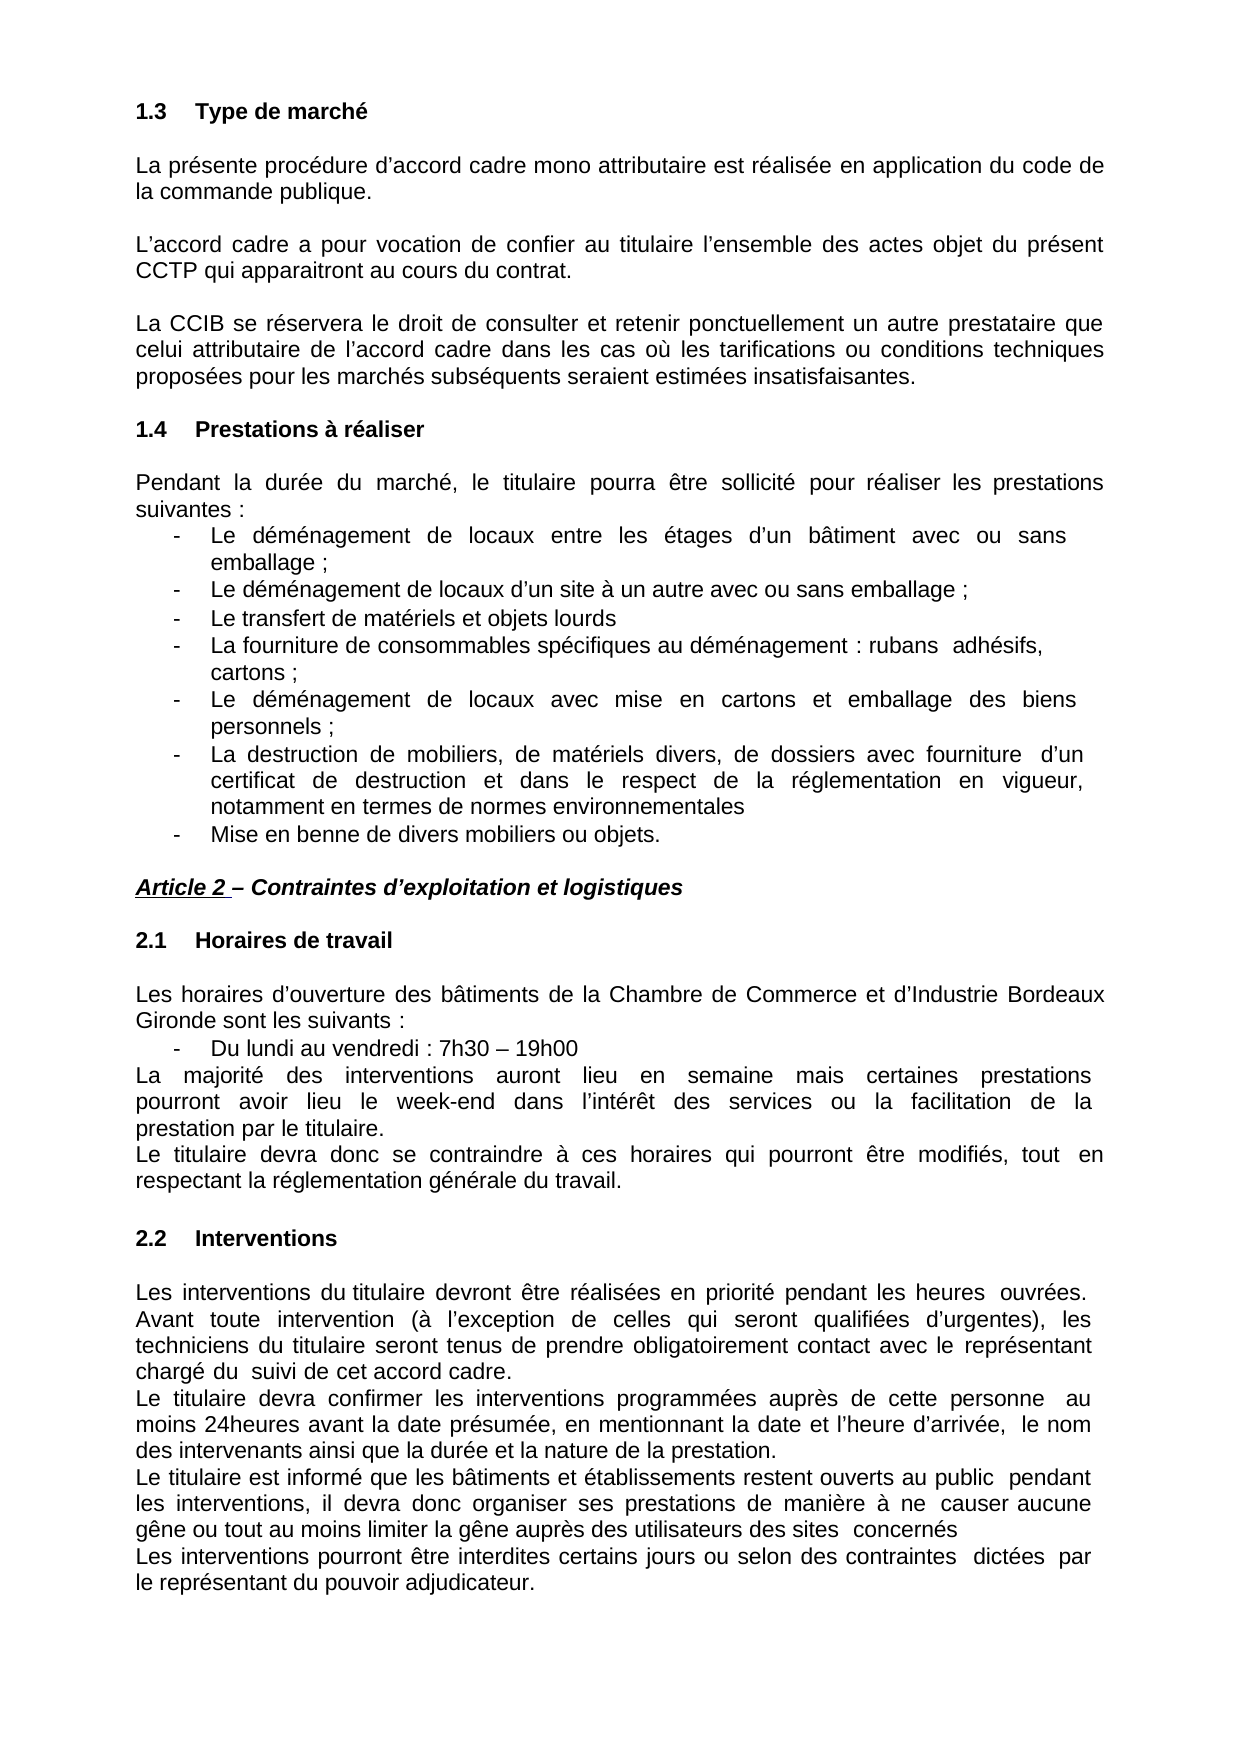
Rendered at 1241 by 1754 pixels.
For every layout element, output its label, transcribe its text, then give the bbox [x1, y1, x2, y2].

list Le déménagement de locaux entre les étages d’un bâtiment avec ou sans emballage ; [173, 522, 1066, 575]
list Le déménagement de locaux avec mise en cartons et emballage des biens personnels ; [173, 686, 1077, 739]
text La CCIB se réservera le droit de consulter et retenir ponctuellement un autre prestataire que celui attributaire de l’accord cadre dans les cas où les tarifications ou conditions techniques proposées pour les marchés subséquents seraient estimées insatisfaisantes. [135, 310, 1105, 389]
text Les horaires d’ouverture des bâtiments de la Chambre de Commerce et d’Industrie Bordeaux Gironde sont les suivants : [135, 981, 1105, 1034]
list Le transfert de matériels et objets lourds [173, 604, 962, 631]
subtitle Horaires de travail [135, 927, 1105, 953]
text La présente procédure d’accord cadre mono attributaire est réalisée en application du code de la commande publique. [135, 152, 1105, 204]
text Le titulaire devra confirmer les interventions programmées auprès de cette personne au moins 24heures avant la date présumée, en mentionnant la date et l’heure d’arrivée, le nom des intervenants ainsi que la durée et la nature de la prestation. [135, 1384, 1092, 1464]
text L’accord cadre a pour vocation de confier au titulaire l’ensemble des actes objet du présent CCTP qui apparaitront au cours du contrat. [135, 231, 1105, 283]
text Les interventions du titulaire devront être réalisées en priorité pendant les heures ouvrées. [135, 1279, 1091, 1306]
text Le titulaire est informé que les bâtiments et établissements restent ouverts au public pendant les interventions, il devra donc organiser ses prestations de manière à ne causer aucune gêne ou tout au moins limiter la gêne auprès des utilisateurs des sites concernés [135, 1464, 1092, 1543]
text Avant toute intervention (à l’exception de celles qui seront qualifiées d’urgentes), les techniciens du titulaire seront tenus de prendre obligatoirement contact avec le représentant chargé du suivi de cet accord cadre. [135, 1306, 1092, 1384]
subtitle Interventions [135, 1225, 1105, 1252]
text Pendant la durée du marché, le titulaire pourra être sollicité pour réaliser les prestations suivantes : [135, 469, 1105, 522]
list Du lundi au vendredi : 7h30 – 19h00 [173, 1035, 1105, 1062]
list La fourniture de consommables spécifiques au déménagement : rubans adhésifs, cartons ; [173, 632, 1044, 685]
list Mise en benne de divers mobiliers ou objets. [173, 821, 1105, 848]
text Les interventions pourront être interdites certains jours ou selon des contraintes dictées par le représentant du pouvoir adjudicateur. [135, 1543, 1092, 1595]
subtitle Article 2 – Contraintes d’exploitation et logistiques [135, 874, 1105, 901]
list Le déménagement de locaux d’un site à un autre avec ou sans emballage ; [173, 576, 1105, 603]
subtitle Type de marché [135, 98, 1105, 124]
list La destruction de mobiliers, de matériels divers, de dossiers avec fourniture d’un certificat de destruction et dans le respect de la réglementation en vigueur, notamment en termes de normes environnementales [173, 741, 1084, 820]
subtitle Prestations à réaliser [135, 416, 1105, 442]
text Le titulaire devra donc se contraindre à ces horaires qui pourront être modifiés, tout en respectant la réglementation générale du travail. [135, 1141, 1105, 1194]
text La majorité des interventions auront lieu en semaine mais certaines prestations pourront avoir lieu le week-end dans l’intérêt des services ou la facilitation de la prestation par le titulaire. [135, 1062, 1092, 1141]
